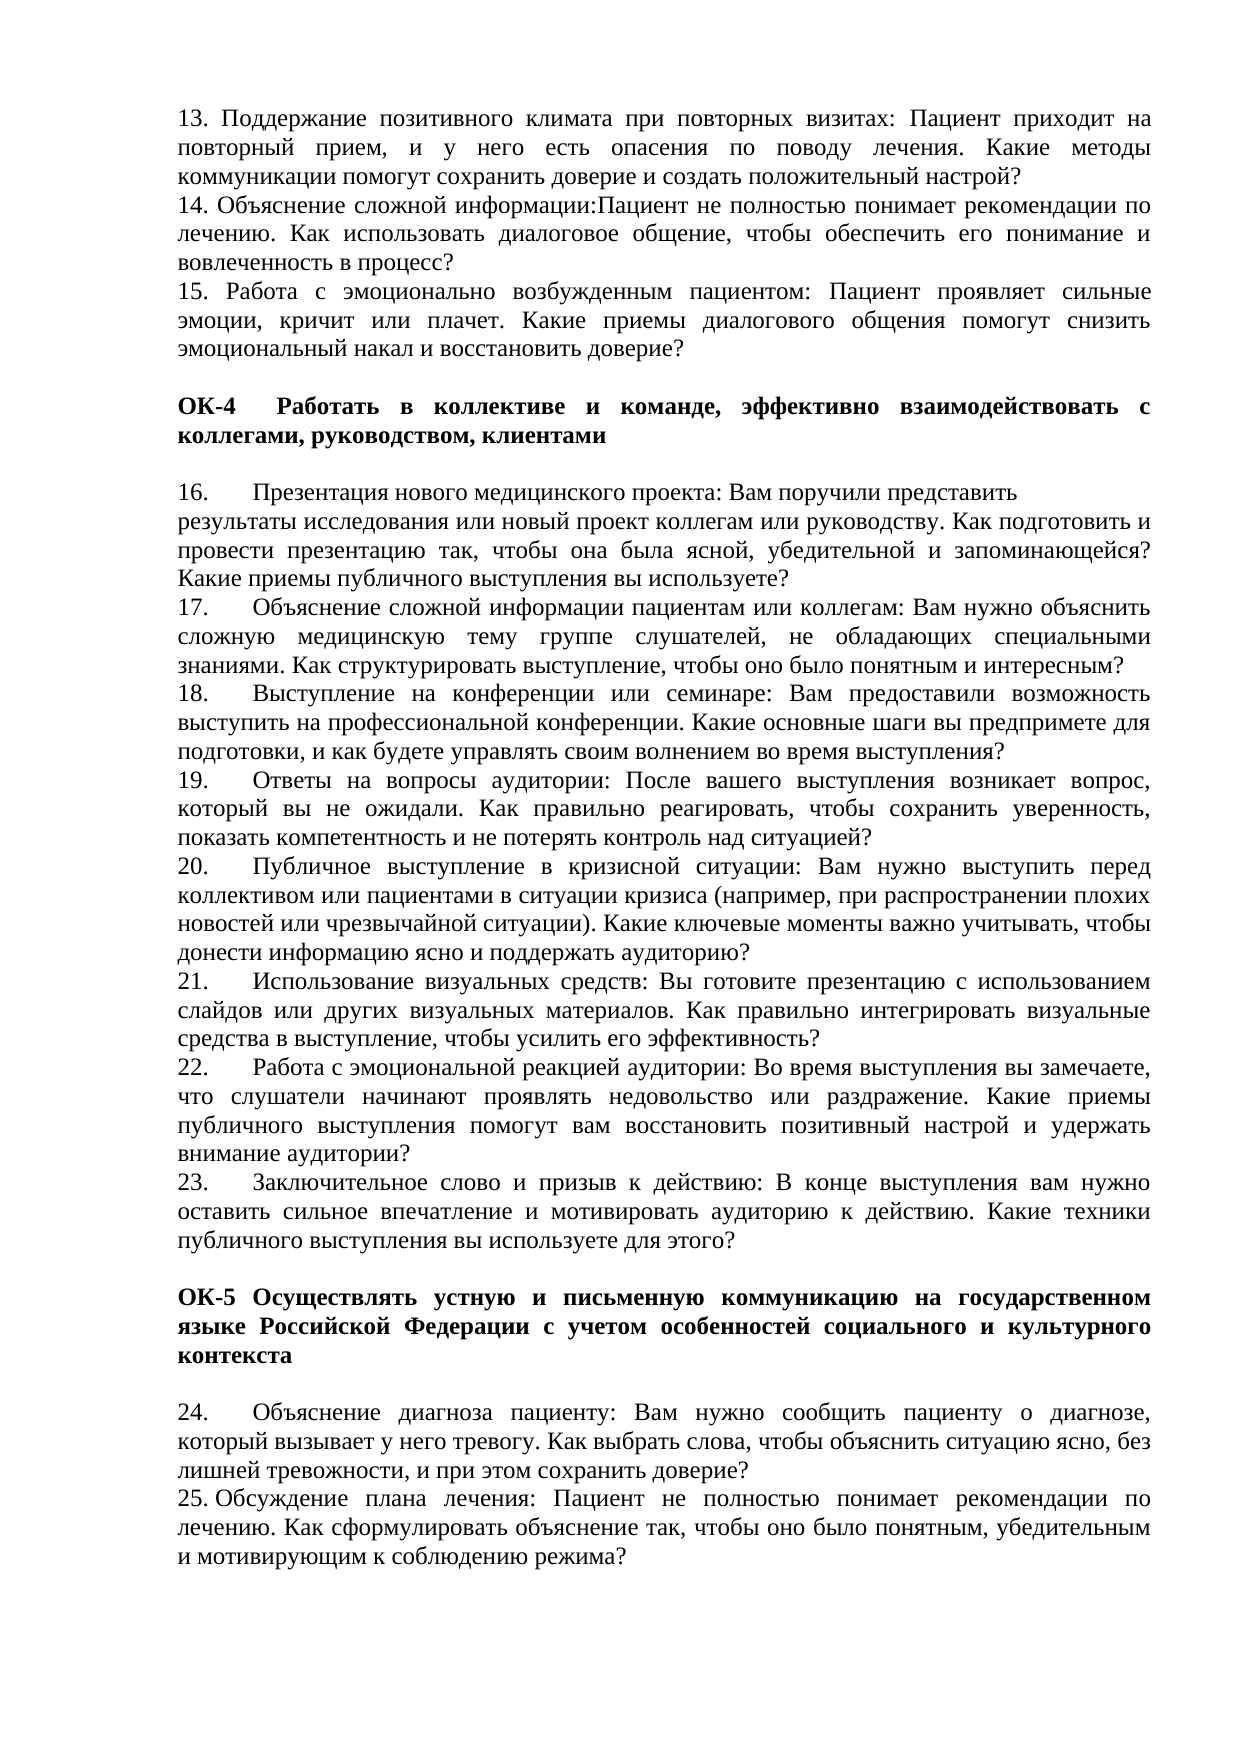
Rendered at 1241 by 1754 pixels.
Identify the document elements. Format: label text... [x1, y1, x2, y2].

list Работа с эмоциональной реакцией аудитории: Во время выступления вы замечаете, что слушатели начинают проявлять недовольство или раздражение. Какие приемы публичного выступления помогут вам восстановить позитивный настрой и удержать внимание аудитории? [177, 1052, 1152, 1167]
text ОК-4 Работать в коллективе и команде, эффективно взаимодействовать с коллегами, руководством, клиентами [177, 391, 1152, 448]
text 15. Работа с эмоционально возбужденным пациентом: Пациент проявляет сильные эмоции, кричит или плачет. Какие приемы диалогового общения помогут снизить эмоциональный накал и восстановить доверие? [177, 276, 1152, 362]
list Объяснение сложной информации пациентам или коллегам: Вам нужно объяснить сложную медицинскую тему группе слушателей, не обладающих специальными знаниями. Как структурировать выступление, чтобы оно было понятным и интересным? [177, 592, 1152, 678]
list ОК-5 Осуществлять устную и письменную коммуникацию на государственном языке Российской Федерации с учетом особенностей социального и культурного контекста [177, 1282, 1152, 1368]
text результаты исследования или новый проект коллегам или руководству. Как подготовить и провести презентацию так, чтобы она была ясной, убедительной и запоминающейся? Какие приемы публичного выступления вы используете? [177, 506, 1152, 592]
list Использование визуальных средств: Вы готовите презентацию с использованием слайдов или других визуальных материалов. Как правильно интегрировать визуальные средства в выступление, чтобы усилить его эффективность? [177, 966, 1152, 1052]
list Обсуждение плана лечения: Пациент не полностью понимает рекомендации по лечению. Как сформулировать объяснение так, чтобы оно было понятным, убедительным и мотивирующим к соблюдению режима? [177, 1483, 1152, 1570]
text 13. Поддержание позитивного климата при повторных визитах: Пациент приходит на повторный прием, и у него есть опасения по поводу лечения. Какие методы коммуникации помогут сохранить доверие и создать положительный настрой? [177, 103, 1152, 190]
list Заключительное слово и призыв к действию: В конце выступления вам нужно оставить сильное впечатление и мотивировать аудиторию к действию. Какие техники публичного выступления вы используете для этого? [177, 1167, 1152, 1253]
text 14. Объяснение сложной информации:Пациент не полностью понимает рекомендации по лечению. Как использовать диалоговое общение, чтобы обеспечить его понимание и вовлеченность в процесс? [177, 190, 1152, 276]
list Ответы на вопросы аудитории: После вашего выступления возникает вопрос, который вы не ожидали. Как правильно реагировать, чтобы сохранить уверенность, показать компетентность и не потерять контроль над ситуацией? [177, 765, 1152, 851]
list Публичное выступление в кризисной ситуации: Вам нужно выступить перед коллективом или пациентами в ситуации кризиса (например, при распространении плохих новостей или чрезвычайной ситуации). Какие ключевые моменты важно учитывать, чтобы донести информацию ясно и поддержать аудиторию? [177, 851, 1152, 966]
list Объяснение диагноза пациенту: Вам нужно сообщить пациенту о диагнозе, который вызывает у него тревогу. Как выбрать слова, чтобы объяснить ситуацию ясно, без лишней тревожности, и при этом сохранить доверие? [177, 1397, 1152, 1483]
list Выступление на конференции или семинаре: Вам предоставили возможность выступить на профессиональной конференции. Какие основные шаги вы предпримете для подготовки, и как будете управлять своим волнением во время выступления? [177, 678, 1152, 765]
list Презентация нового медицинского проекта: Вам поручили представить [177, 477, 1152, 506]
